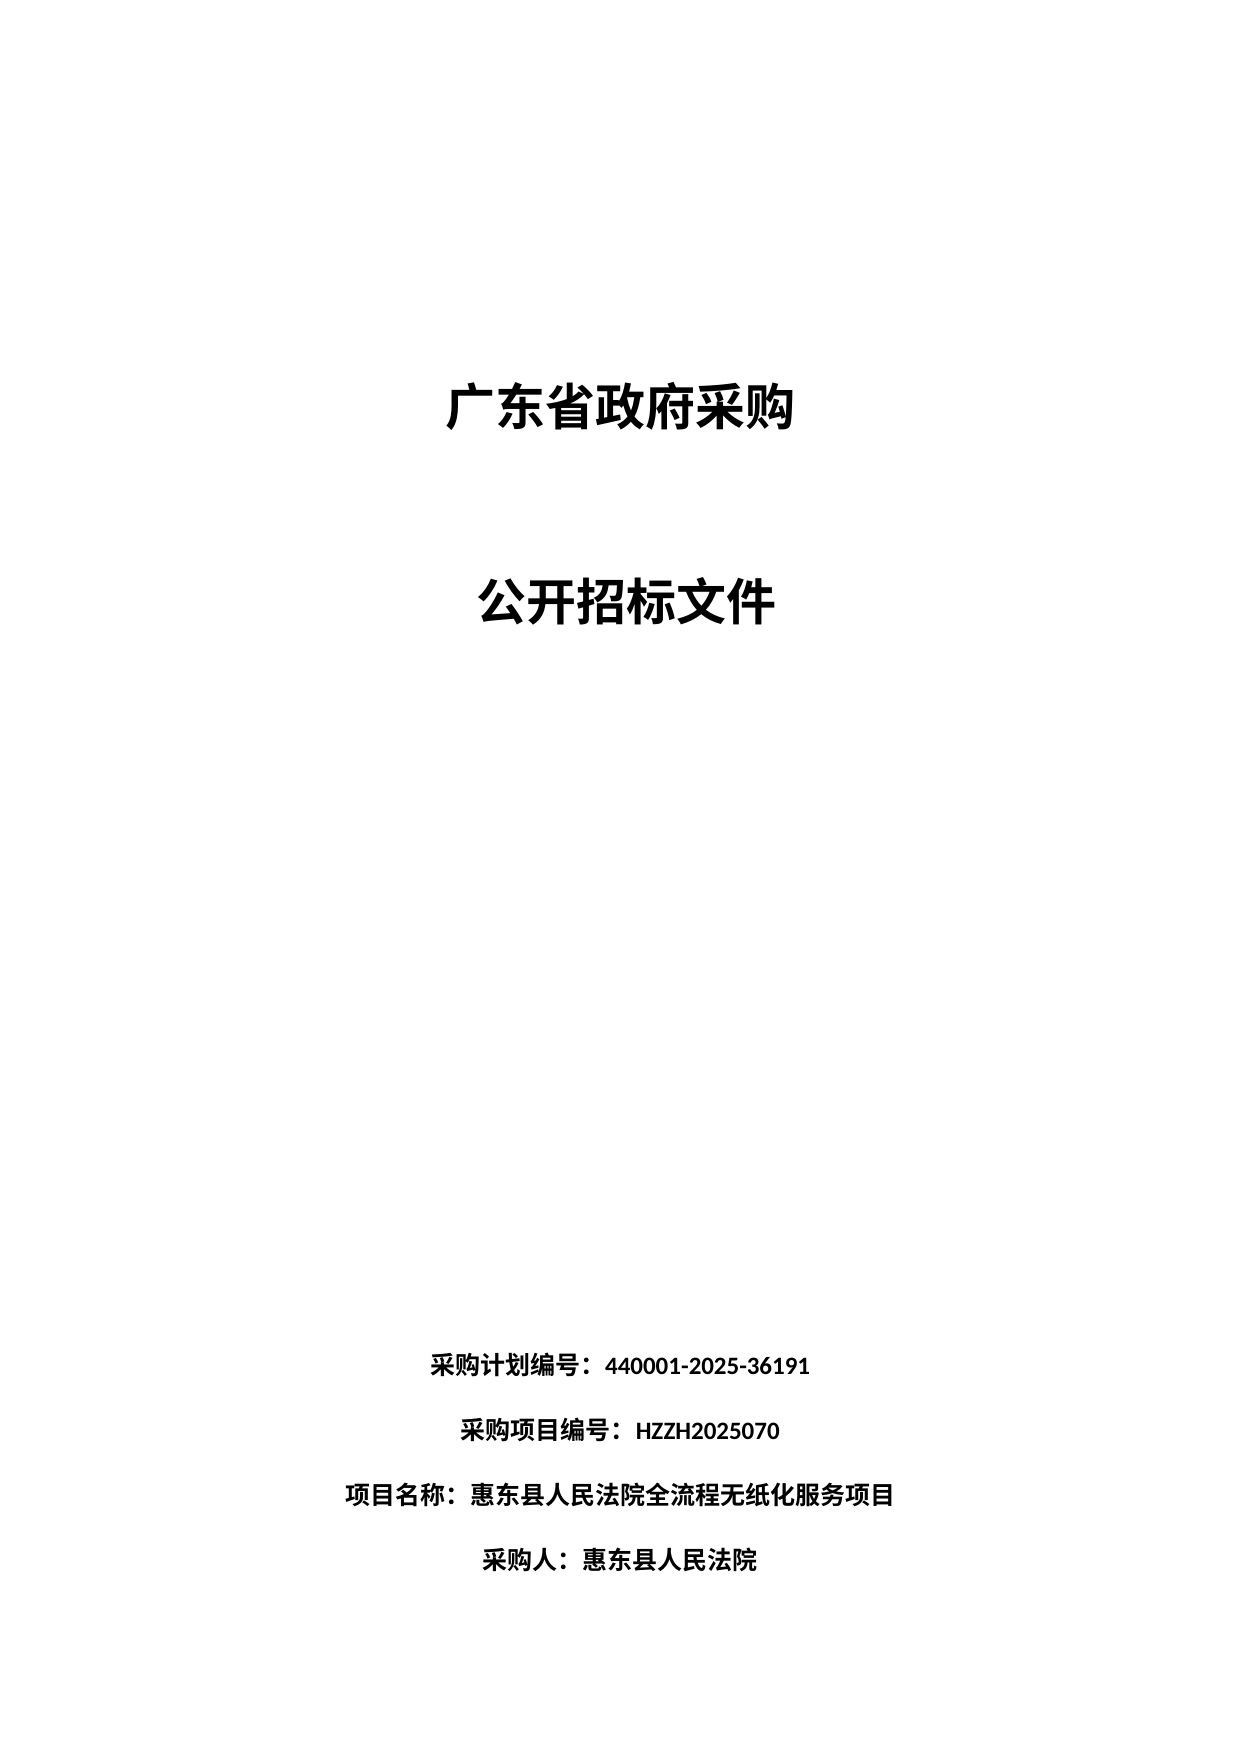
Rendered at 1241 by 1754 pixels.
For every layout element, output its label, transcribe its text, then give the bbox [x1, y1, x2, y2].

text 采购项目编号：HZZH2025070 [187, 1397, 1053, 1462]
text 广东省政府采购 [187, 357, 1053, 454]
text 项目名称：惠东县人民法院全流程无纸化服务项目 [187, 1462, 1053, 1527]
text 公开招标文件 [187, 552, 1053, 1332]
text 采购人：惠东县人民法院 [187, 1527, 1053, 1592]
text 采购计划编号：440001-2025-36191 [187, 1332, 1053, 1397]
